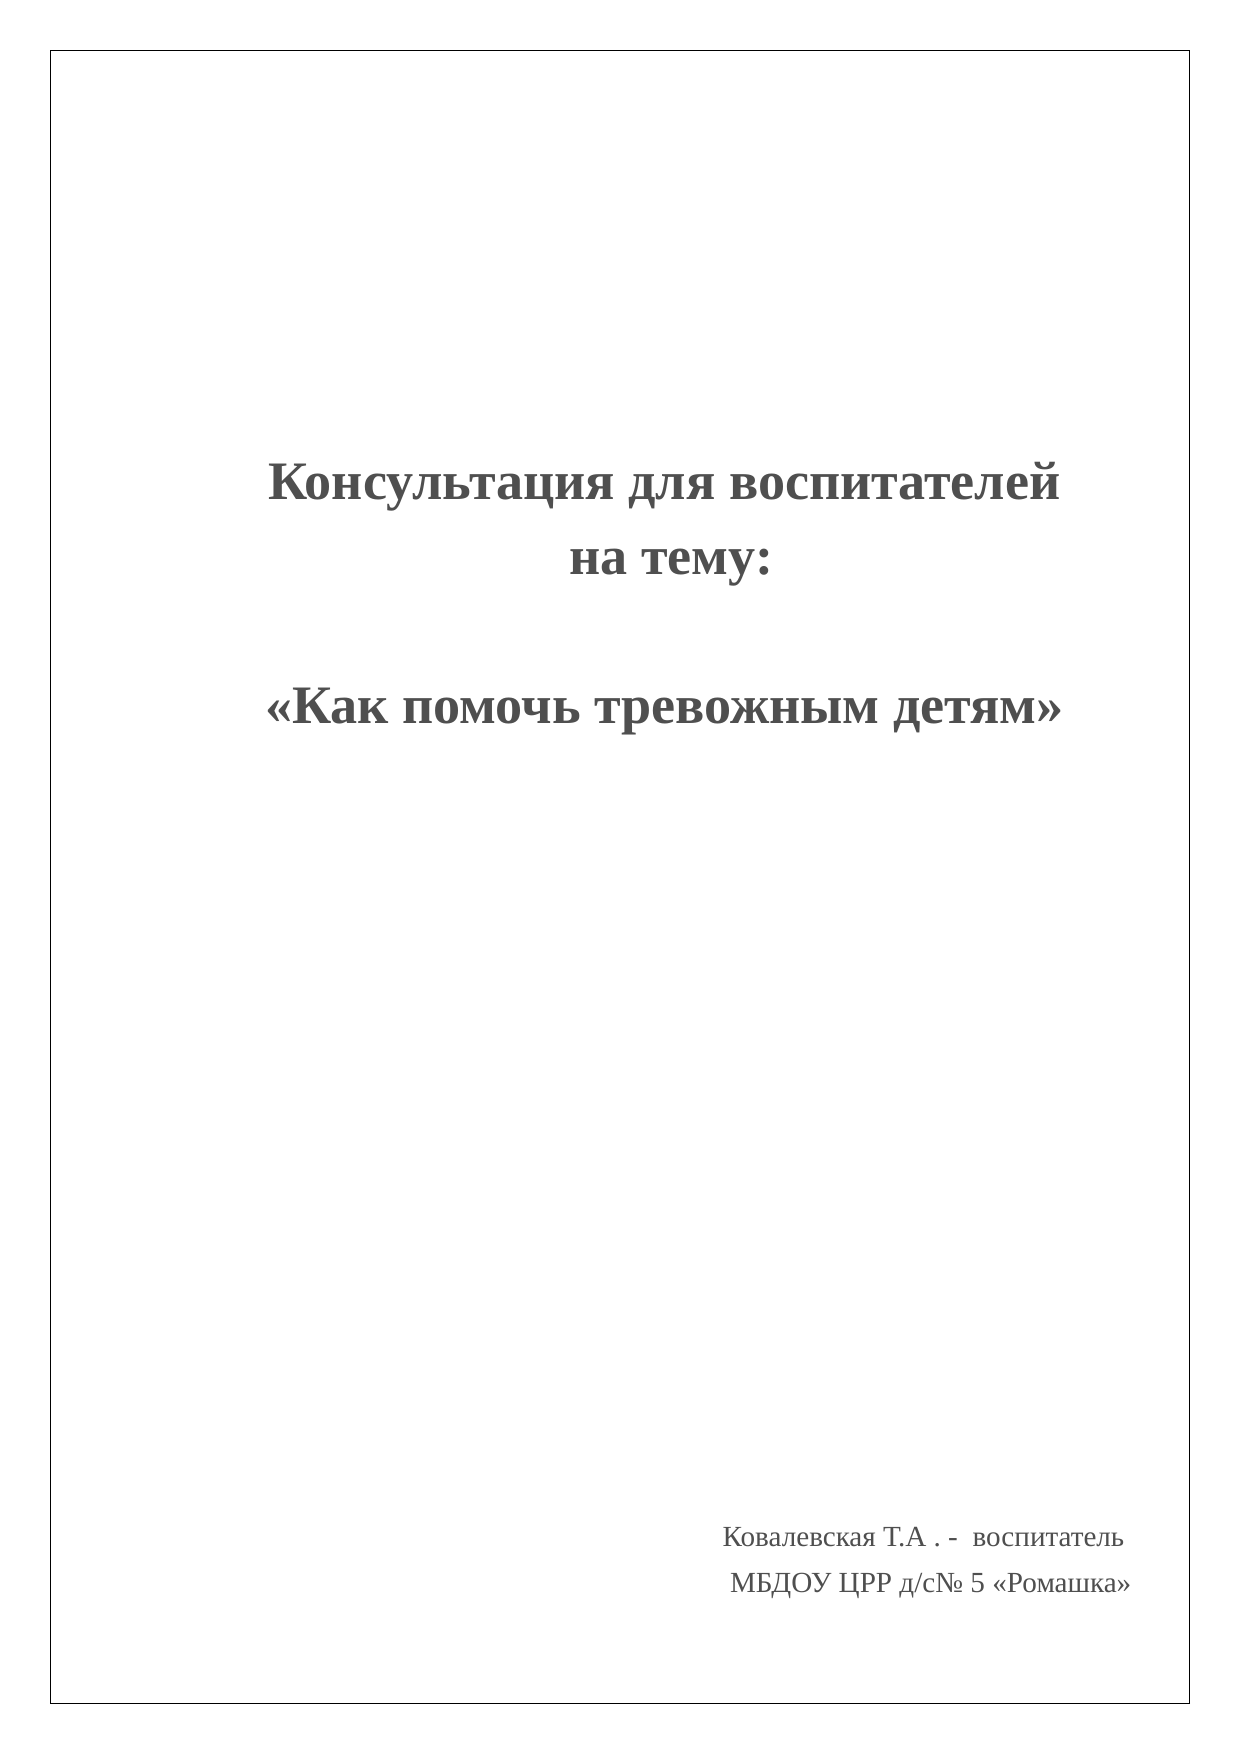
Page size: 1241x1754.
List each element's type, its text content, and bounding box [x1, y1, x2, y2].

text на тему: [177, 524, 1152, 586]
text Консультация для воспитателей [177, 449, 1152, 511]
text Ковалевская Т.А . - воспитатель [177, 1519, 1152, 1553]
text МБДОУ ЦРР д/с№ 5 «Ромашка» [177, 1565, 1152, 1599]
text «Как помочь тревожным детям» [177, 673, 1152, 736]
